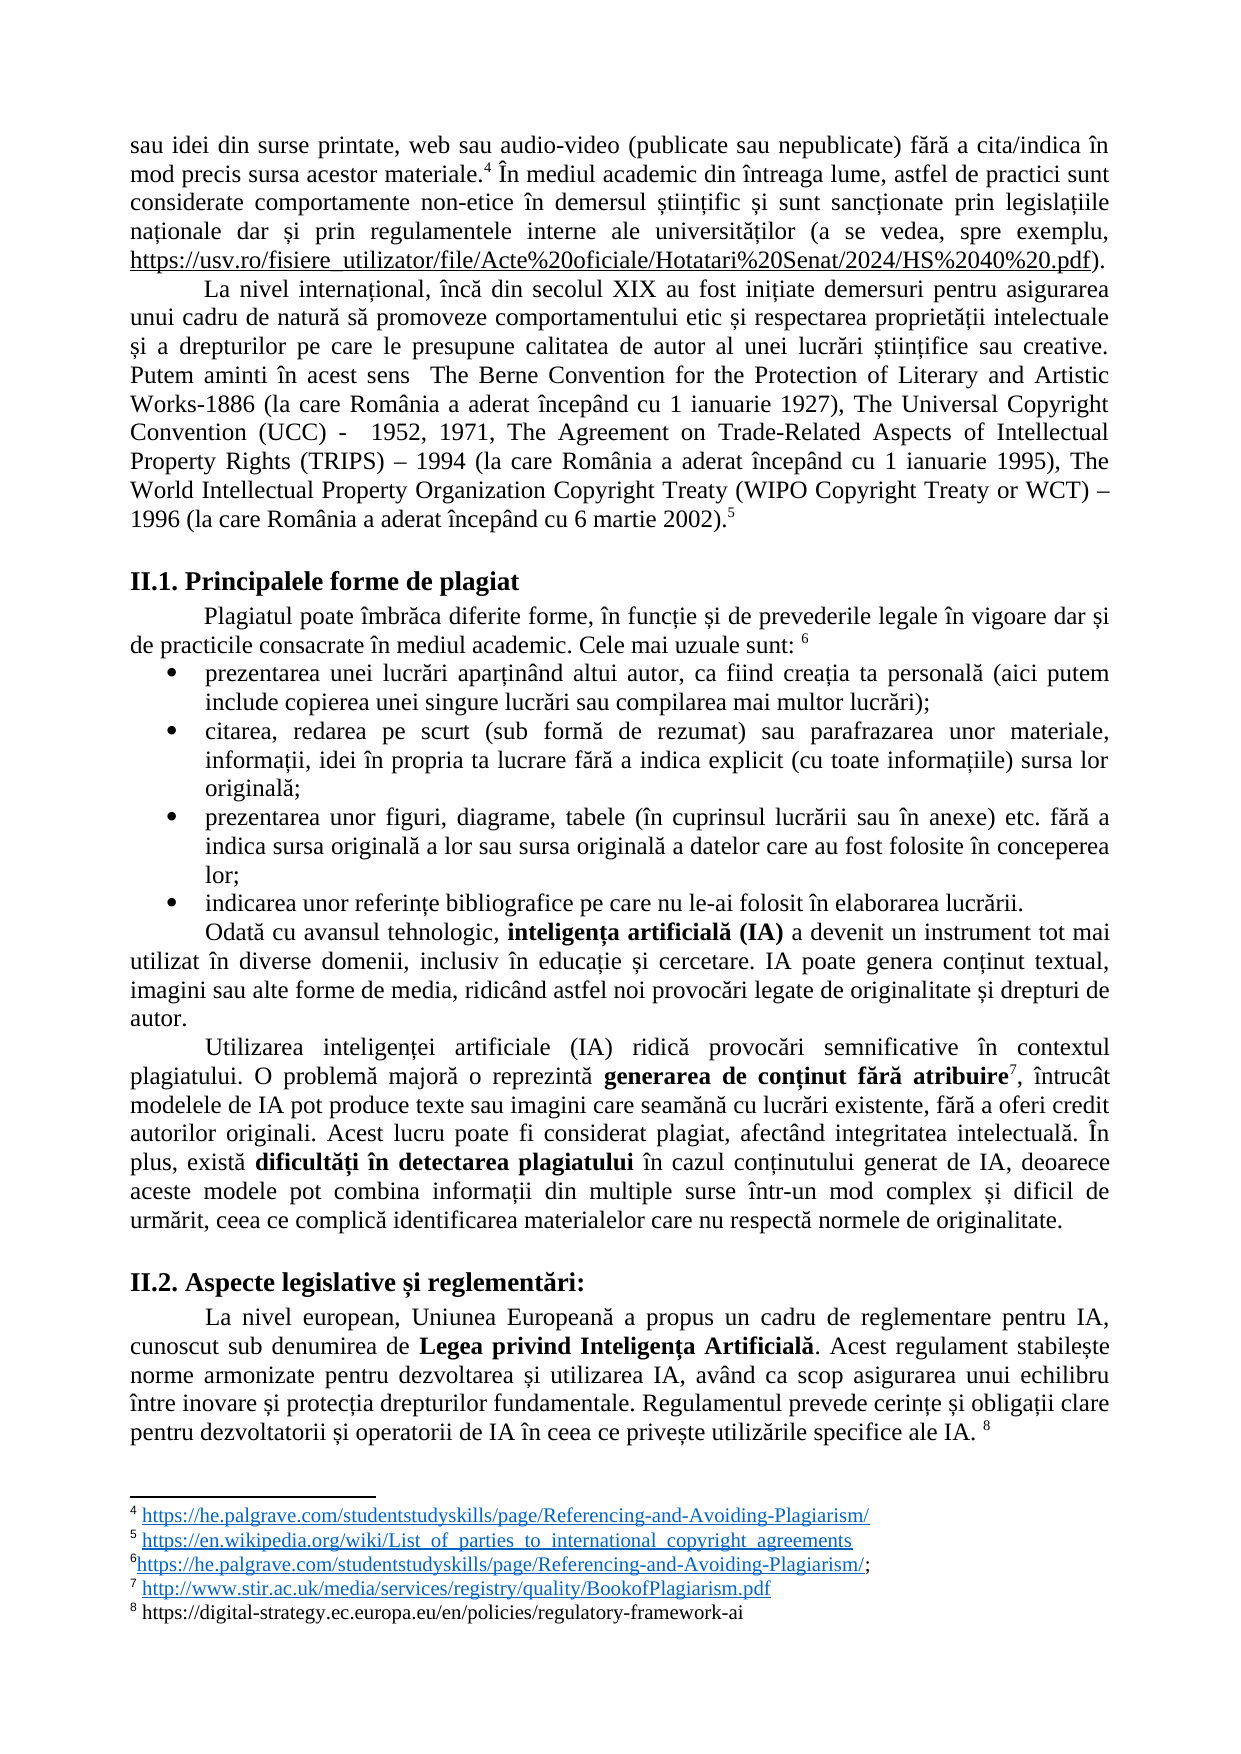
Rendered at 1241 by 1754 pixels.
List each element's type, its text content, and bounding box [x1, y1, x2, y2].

text La nivel internațional, încă din secolul XIX au fost inițiate demersuri pentru asigurarea unui cadru de natură să promoveze comportamentului etic și respectarea proprietății intelectuale și a drepturilor pe care le presupune calitatea de autor al unei lucrări științifice sau creative. Putem aminti în acest sens The Berne Convention for the Protection of Literary and Artistic Works-1886 (la care România a aderat începând cu 1 ianuarie 1927), The Universal Copyright Convention (UCC) - 1952, 1971, The Agreement on Trade-Related Aspects of Intellectual Property Rights (TRIPS) – 1994 (la care România a aderat începând cu 1 ianuarie 1995), The World Intellectual Property Organization Copyright Treaty (WIPO Copyright Treaty or WCT) – 1996 (la care România a aderat începând cu 6 martie 2002). [130, 274, 1110, 532]
subtitle II.2. Aspecte legislative și reglementări: [130, 1266, 1110, 1298]
list indicarea unor referințe bibliografice pe care nu le-ai folosit în elaborarea lucrării. [167, 888, 1110, 917]
subtitle II.1. Principalele forme de plagiat [130, 565, 1110, 596]
list prezentarea unei lucrări aparținând altui autor, ca fiind creația ta personală (aici putem include copierea unei singure lucrări sau compilarea mai multor lucrări); [167, 658, 1110, 716]
text Utilizarea inteligenței artificiale (IA) ridică provocări semnificative în contextul plagiatului. O problemă majoră o reprezintă generarea de conținut fără atribuire, întrucât modelele de IA pot produce texte sau imagini care seamănă cu lucrări existente, fără a oferi credit autorilor originali. Acest lucru poate fi considerat plagiat, afectând integritatea intelectuală. În plus, există dificultăți în detectarea plagiatului în cazul conținutului generat de IA, deoarece aceste modele pot combina informații din multiple surse într-un mod complex și dificil de urmărit, ceea ce complică identificarea materialelor care nu respectă normele de originalitate. [130, 1032, 1110, 1233]
text Plagiatul poate îmbrăca diferite forme, în funcție și de prevederile legale în vigoare dar și de practicile consacrate în mediul academic. Cele mai uzuale sunt: [130, 601, 1110, 658]
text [130, 130, 1110, 274]
text Odată cu avansul tehnologic, inteligența artificială (IA) a devenit un instrument tot mai utilizat în diverse domenii, inclusiv în educație și cercetare. IA poate genera conținut textual, imagini sau alte forme de media, ridicând astfel noi provocări legate de originalitate și drepturi de autor. [130, 917, 1110, 1032]
list citarea, redarea pe scurt (sub formă de rezumat) sau parafrazarea unor materiale, informații, idei în propria ta lucrare fără a indica explicit (cu toate informațiile) sursa lor originală; [167, 716, 1110, 802]
list prezentarea unor figuri, diagrame, tabele (în cuprinsul lucrării sau în anexe) etc. fără a indica sursa originală a lor sau sursa originală a datelor care au fost folosite în conceperea lor; [167, 802, 1110, 888]
text La nivel european, Uniunea Europeană a propus un cadru de reglementare pentru IA, cunoscut sub denumirea de Legea privind Inteligența Artificială. Acest regulament stabilește norme armonizate pentru dezvoltarea și utilizarea IA, având ca scop asigurarea unui echilibru între inovare și protecția drepturilor fundamentale. Regulamentul prevede cerințe și obligații clare pentru dezvoltatorii și operatorii de IA în ceea ce privește utilizările specifice ale IA. [130, 1302, 1110, 1446]
